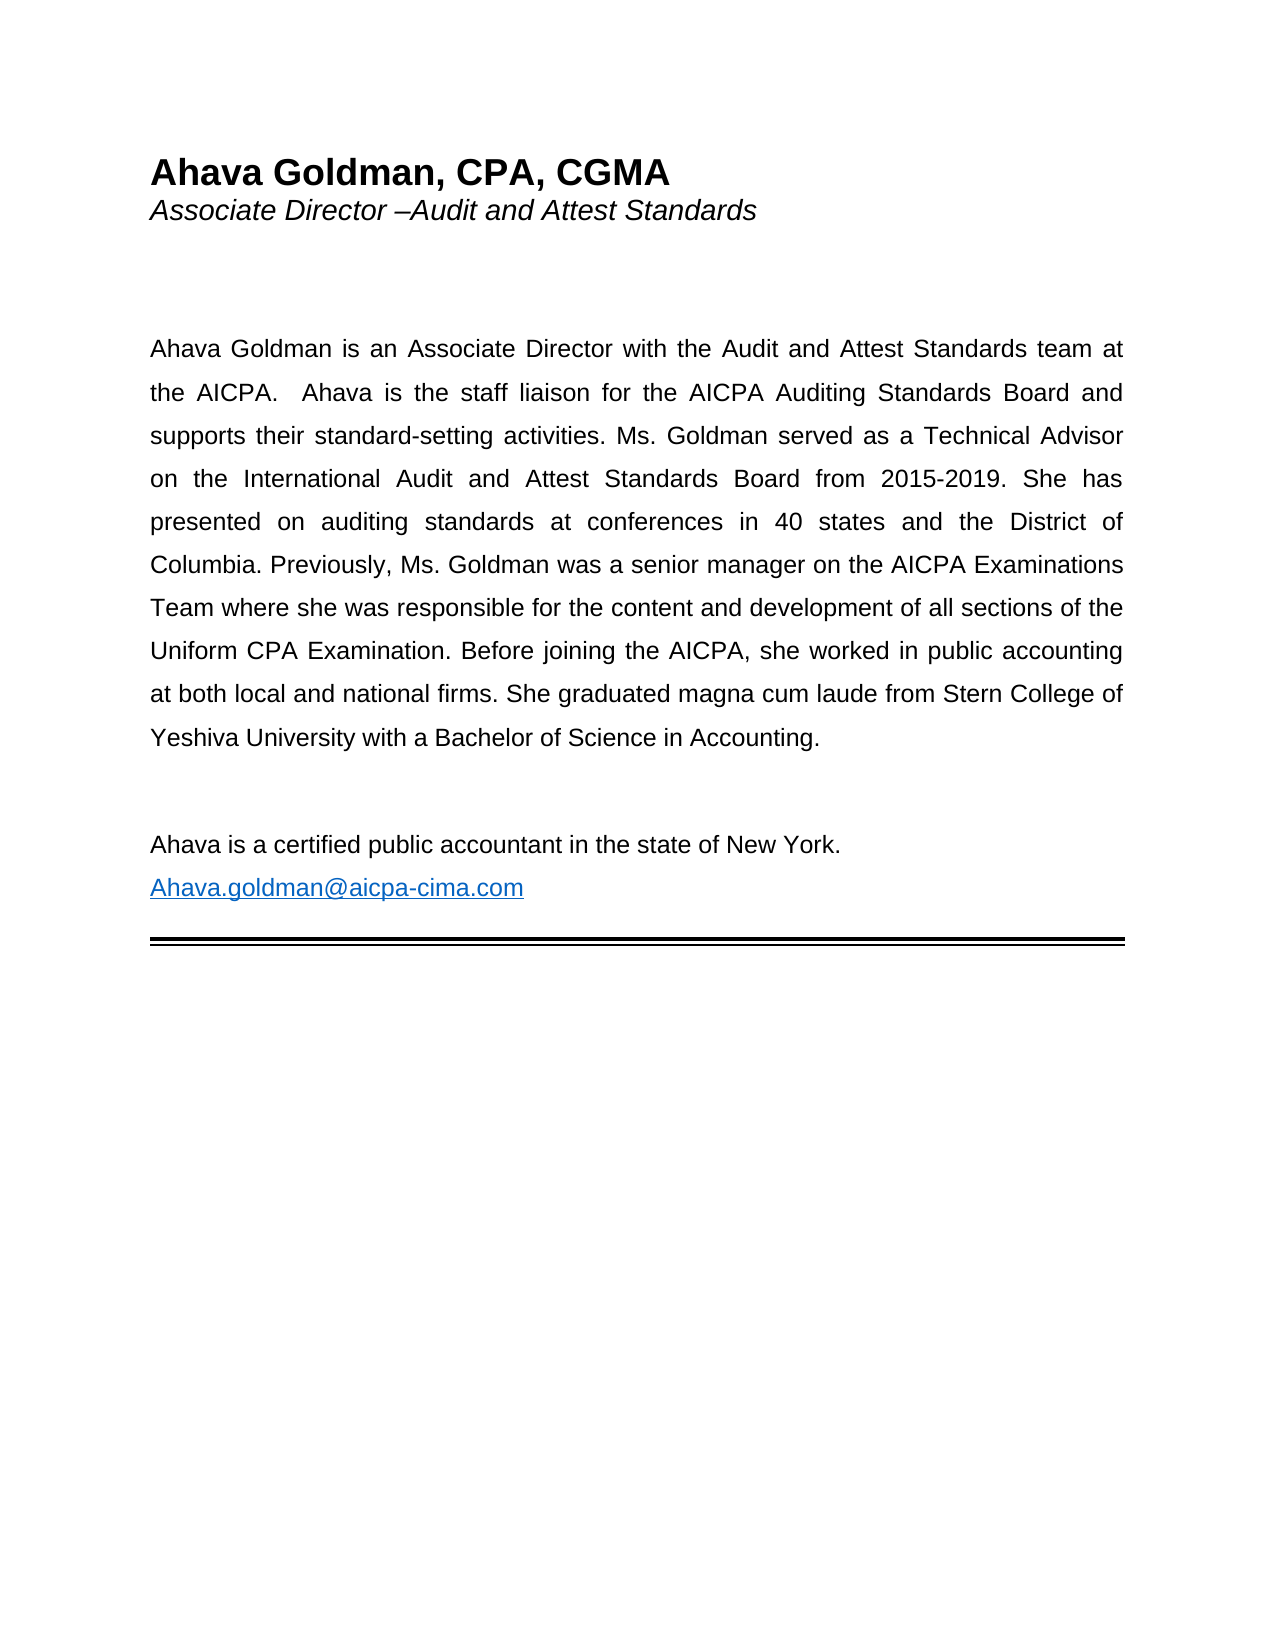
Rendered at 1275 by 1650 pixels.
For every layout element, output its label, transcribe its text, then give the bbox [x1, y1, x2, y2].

subtitle Ahava Goldman, CPA, CGMA [150, 150, 1125, 193]
subtitle Associate Director –Audit and Attest Standards [150, 193, 1125, 227]
text Ahava Goldman is an Associate Director with the Audit and Attest Standards team at the AICPA. Ahava is the staff liaison for the AICPA Auditing Standards Board and supports their standard-setting activities. Ms. Goldman served as a Technical Advisor on the International Audit and Attest Standards Board from 2015-2019. She has presented on auditing standards at conferences in 40 states and the District of Columbia. Previously, Ms. Goldman was a senior manager on the AICPA Examinations Team where she was responsible for the content and development of all sections of the Uniform CPA Examination. Before joining the AICPA, she worked in public accounting at both local and national firms. She graduated magna cum laude from Stern College of Yeshiva University with a Bachelor of Science in Accounting. [150, 334, 1125, 751]
text Ahava is a certified public accountant in the state of New York. [150, 829, 1125, 858]
text Ahava.goldman@aicpa-cima.com [150, 873, 1125, 901]
